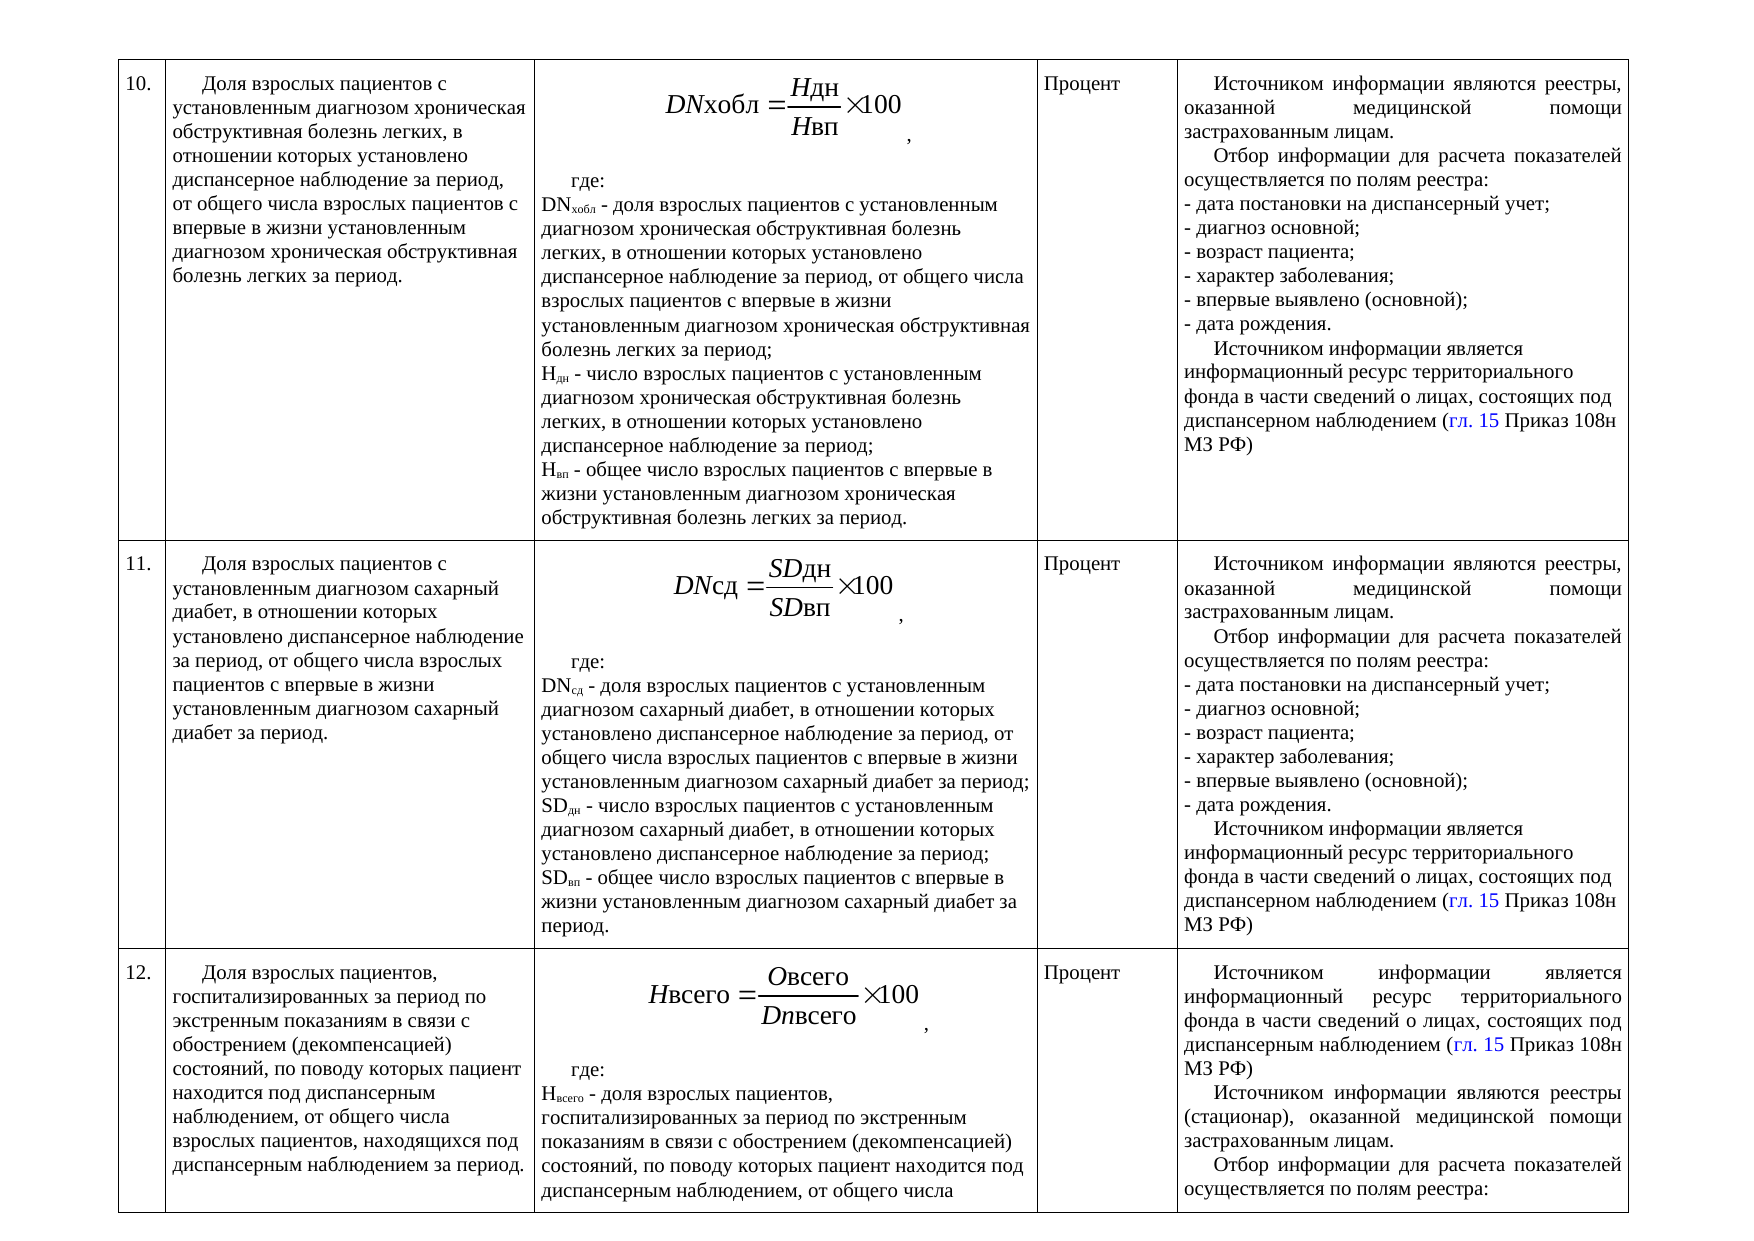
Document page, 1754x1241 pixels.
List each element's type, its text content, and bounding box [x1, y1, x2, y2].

table_cell Доля взрослых пациентов с установленным диагнозом сахарный диабет, в отношении которых установлено диспансерное наблюдение за период, от общего числа взрослых пациентов с впервые в жизни установленным диагнозом сахарный диабет за период. [166, 541, 534, 948]
table_cell 11. [119, 541, 165, 948]
table_cell где: DNсд - доля взрослых пациентов с установленным диагнозом сахарный диабет, в отношении которых установлено диспансерное наблюдение за период, от общего числа взрослых пациентов с впервые в жизни установленным диагнозом сахарный диабет за период; SDдн - число взрослых пациентов с установленным диагнозом сахарный диабет, в отношении которых установлено диспансерное наблюдение за период; SDвп - общее число взрослых пациентов с впервые в жизни установленным диагнозом сахарный диабет за период. [535, 637, 1037, 948]
table_cell Доля взрослых пациентов, госпитализированных за период по экстренным показаниям в связи с обострением (декомпенсацией) состояний, по поводу которых пациент находится под диспансерным наблюдением, от общего числа взрослых пациентов, находящихся под диспансерным наблюдением за период. [166, 949, 534, 1212]
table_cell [535, 1046, 1037, 1212]
table_cell Процент [1038, 949, 1177, 1212]
table_cell Источником информации является информационный ресурс территориального фонда в части сведений о лицах, состоящих под диспансерным наблюдением (гл. 15 Приказ 108н МЗ РФ) Источником информации являются реестры (стационар), оказанной медицинской помощи застрахованным лицам. Отбор информации для расчета показателей осуществляется по полям реестра: - дата окончания лечения; - диагноз основной; - диагноз сопутствующий; - диагноз осложнений - характер заболевания; - форма оказания медицинской помощи. [1178, 949, 1628, 1212]
table_cell Процент [1038, 60, 1177, 540]
table_cell 10. [119, 60, 165, 540]
table_cell , [535, 541, 1037, 637]
table_cell 12. [119, 949, 165, 1212]
table_cell где: DNхобл - доля взрослых пациентов с установленным диагнозом хроническая обструктивная болезнь легких, в отношении которых установлено диспансерное наблюдение за период, от общего числа взрослых пациентов с впервые в жизни установленным диагнозом хроническая обструктивная болезнь легких за период; Hдн - число взрослых пациентов с установленным диагнозом хроническая обструктивная болезнь легких, в отношении которых установлено диспансерное наблюдение за период; Hвп - общее число взрослых пациентов с впервые в жизни установленным диагнозом хроническая обструктивная болезнь легких за период. [535, 156, 1037, 540]
table_cell , [535, 949, 1037, 1046]
table_cell Процент [1038, 541, 1177, 948]
table_cell Доля взрослых пациентов с установленным диагнозом хроническая обструктивная болезнь легких, в отношении которых установлено диспансерное наблюдение за период, от общего числа взрослых пациентов с впервые в жизни установленным диагнозом хроническая обструктивная болезнь легких за период. [166, 60, 534, 540]
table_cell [1178, 60, 1628, 540]
table_cell , [535, 60, 1037, 156]
